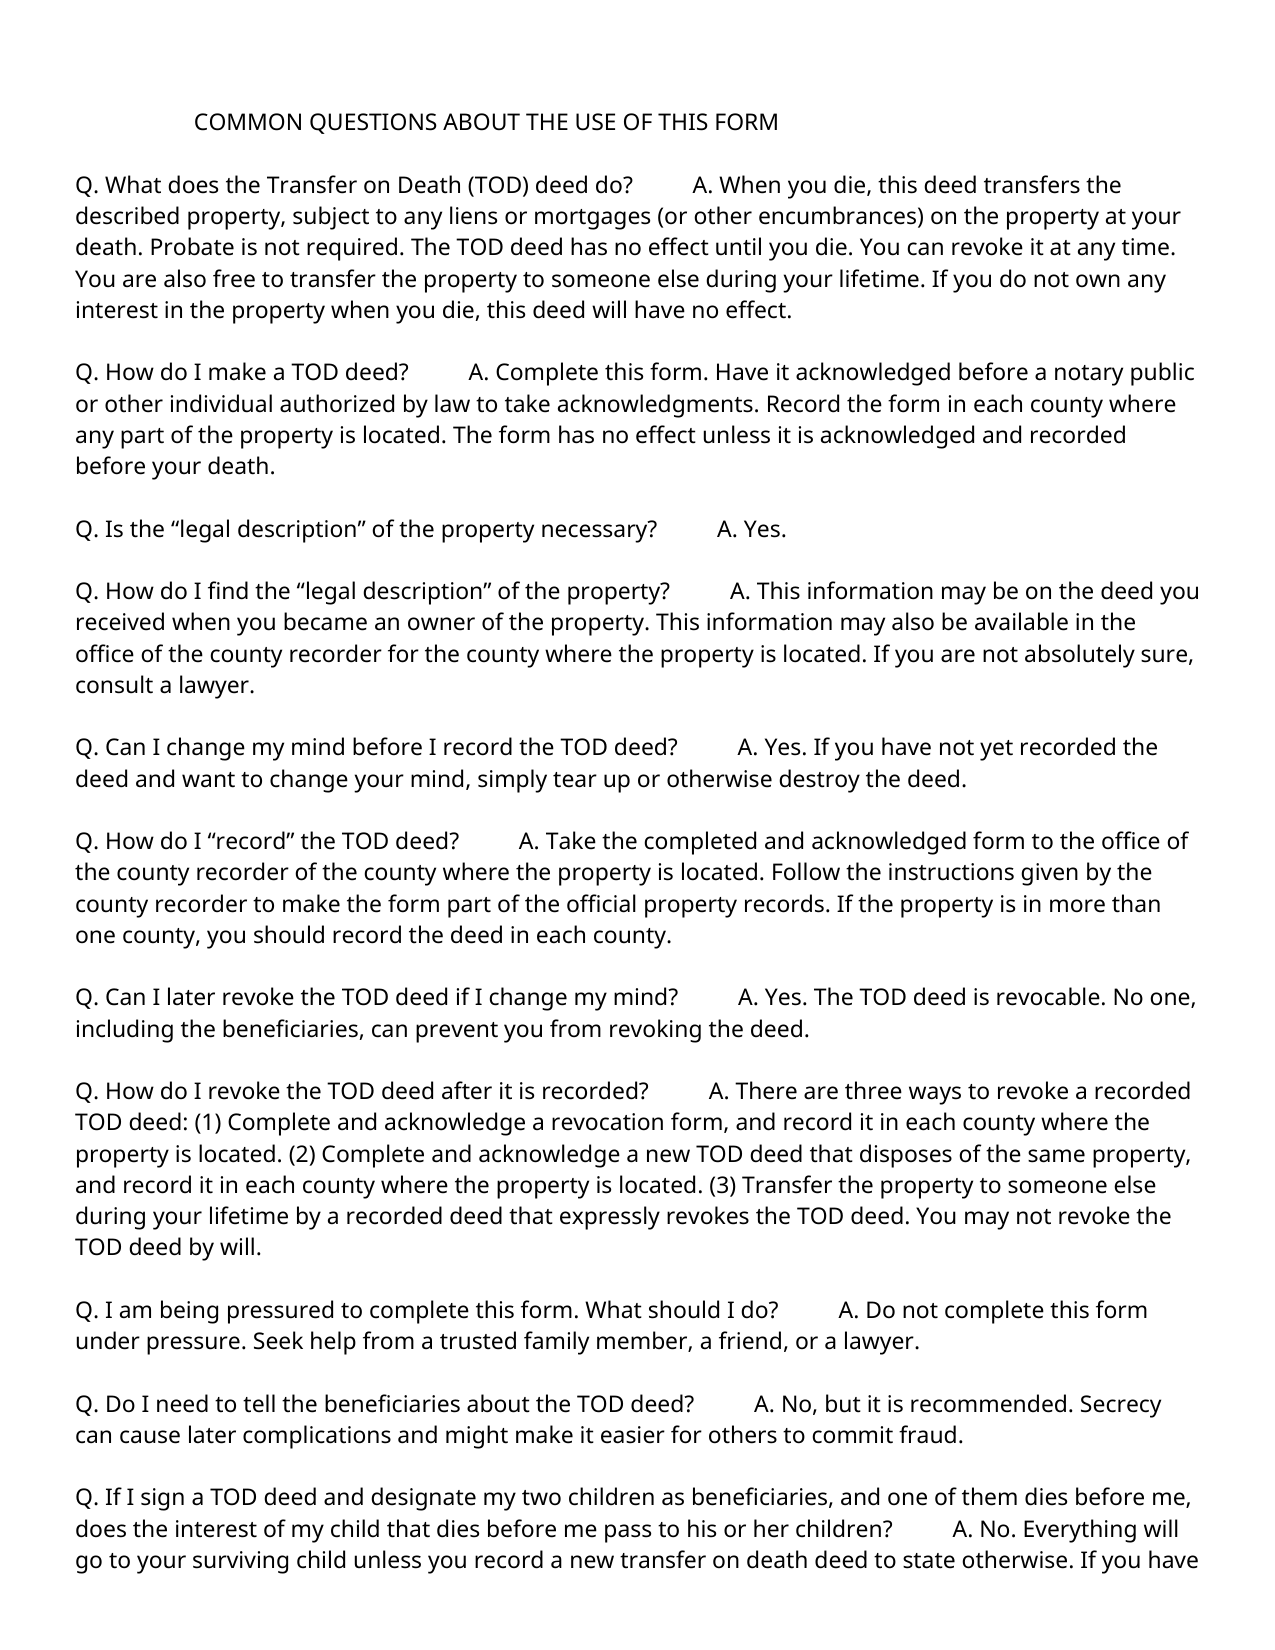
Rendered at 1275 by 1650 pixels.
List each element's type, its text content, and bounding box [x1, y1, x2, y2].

text COMMON QUESTIONS ABOUT THE USE OF THIS FORM [75, 106, 1200, 137]
text Q. How do I make a TOD deed? A. Complete this form. Have it acknowledged before a notary public or other individual authorized by law to take acknowledgments. Record the form in each county where any part of the property is located. The form has no effect unless it is acknowledged and recorded before your death. [75, 356, 1200, 481]
text Q. How do I “record” the TOD deed? A. Take the completed and acknowledged form to the office of the county recorder of the county where the property is located. Follow the instructions given by the county recorder to make the form part of the official property records. If the property is in more than one county, you should record the deed in each county. [75, 825, 1200, 950]
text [75, 1481, 1200, 1575]
text Q. Can I change my mind before I record the TOD deed? A. Yes. If you have not yet recorded the deed and want to change your mind, simply tear up or otherwise destroy the deed. [75, 731, 1200, 794]
text Q. Do I need to tell the beneficiaries about the TOD deed? A. No, but it is recommended. Secrecy can cause later complications and might make it easier for others to commit fraud. [75, 1387, 1200, 1450]
text Q. How do I revoke the TOD deed after it is recorded? A. There are three ways to revoke a recorded TOD deed: (1) Complete and acknowledge a revocation form, and record it in each county where the property is located. (2) Complete and acknowledge a new TOD deed that disposes of the same property, and record it in each county where the property is located. (3) Transfer the property to someone else during your lifetime by a recorded deed that expressly revokes the TOD deed. You may not revoke the TOD deed by will. [75, 1075, 1200, 1262]
text Q. I am being pressured to complete this form. What should I do? A. Do not complete this form under pressure. Seek help from a trusted family member, a friend, or a lawyer. [75, 1294, 1200, 1356]
text Q. Is the “legal description” of the property necessary? A. Yes. [75, 512, 1200, 544]
text Q. Can I later revoke the TOD deed if I change my mind? A. Yes. The TOD deed is revocable. No one, including the beneficiaries, can prevent you from revoking the deed. [75, 981, 1200, 1044]
text Q. How do I find the “legal description” of the property? A. This information may be on the deed you received when you became an owner of the property. This information may also be available in the office of the county recorder for the county where the property is located. If you are not absolutely sure, consult a lawyer. [75, 575, 1200, 700]
text Q. What does the Transfer on Death (TOD) deed do? A. When you die, this deed transfers the described property, subject to any liens or mortgages (or other encumbrances) on the property at your death. Probate is not required. The TOD deed has no effect until you die. You can revoke it at any time. You are also free to transfer the property to someone else during your lifetime. If you do not own any interest in the property when you die, this deed will have no effect. [75, 169, 1200, 325]
